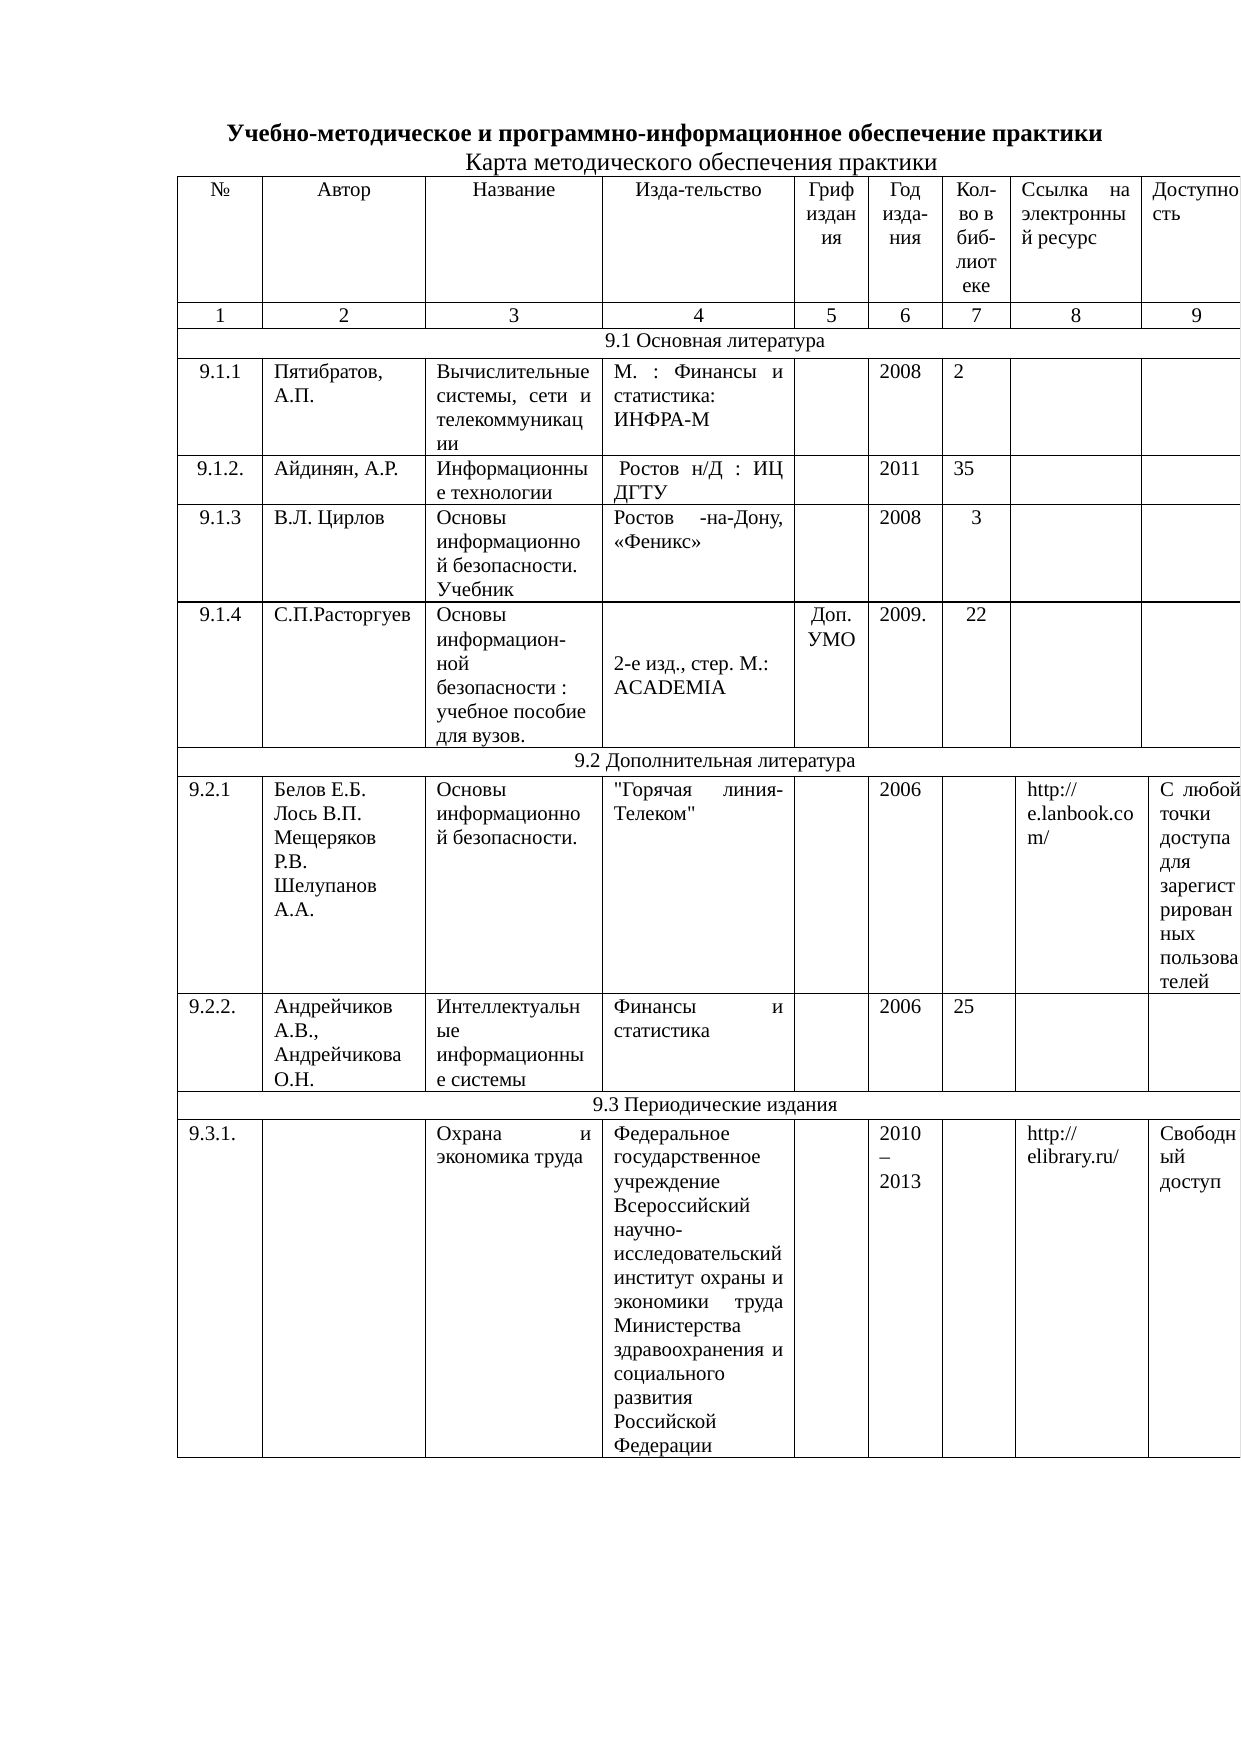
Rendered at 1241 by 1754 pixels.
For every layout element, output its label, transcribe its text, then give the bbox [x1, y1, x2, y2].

table_cell Интеллектуальные информационные системы [426, 994, 602, 1091]
table_header № [178, 177, 262, 302]
table_cell 2006 [869, 994, 942, 1091]
table_cell Федеральное государственное учреждение Всероссийский научно-исследовательский институт охраны и экономики труда Министерства здравоохранения и социального развития Российской Федерации [603, 1120, 794, 1457]
table_cell Вычислительные системы, сети и телекоммуникации [426, 359, 602, 455]
table_cell [795, 359, 868, 455]
table_header Изда-тельство [603, 177, 794, 302]
table_cell 2011 [869, 456, 942, 504]
table_cell 22 [943, 603, 1010, 747]
table_cell 8 [1011, 303, 1141, 327]
table_cell Основы информацион-ной безопасности : учебное пособие для вузов. [426, 603, 602, 747]
table_cell http://e.lanbook.com/ [1016, 777, 1148, 993]
table_cell В.Л. Цирлов [263, 505, 425, 601]
table_cell 9.2.2. [178, 994, 262, 1091]
table_cell 3 [426, 303, 602, 327]
table_cell [263, 1120, 425, 1457]
table_cell 2 [943, 359, 1010, 455]
table_cell 5 [795, 303, 868, 327]
table_cell 9.1.2. [178, 456, 262, 504]
table_cell [1149, 994, 1240, 1091]
table_cell 9.2.1 [178, 777, 262, 993]
table_cell [1011, 505, 1141, 601]
table_cell Охрана и экономика труда [426, 1120, 602, 1457]
table_cell 2 [263, 303, 425, 327]
table_cell Основы информационной безопасности. Учебник [426, 505, 602, 601]
text Учебно-методическое и программно-информационное обеспечение практики [177, 118, 1152, 147]
text Карта методического обеспечения практики [177, 147, 1152, 176]
table_header Кол-во в биб-лиотеке [943, 177, 1010, 302]
table_cell 25 [943, 994, 1015, 1091]
table_cell 2006 [869, 777, 942, 993]
table_cell 6 [869, 303, 942, 327]
table_cell 9.2 Дополнительная литература [178, 748, 1240, 776]
table_cell Ростов н/Д : ИЦ ДГТУ [603, 456, 794, 504]
table_cell 4 [603, 303, 794, 327]
table_cell [795, 1120, 868, 1457]
table_cell Финансы и статистика [603, 994, 794, 1091]
table_cell [1142, 456, 1240, 504]
table_cell 2008 [869, 359, 942, 455]
table_cell 9.3 Периодические издания [178, 1092, 1240, 1119]
table_cell Доп. УМО [795, 603, 868, 747]
table_header Гриф издания [795, 177, 868, 302]
table_cell [1011, 456, 1141, 504]
table_header Год изда-ния [869, 177, 942, 302]
table_cell [943, 777, 1015, 993]
table_cell [795, 505, 868, 601]
table_cell 9.1.4 [178, 603, 262, 747]
table_cell 7 [943, 303, 1010, 327]
table_cell "Горячая линия-Телеком" [603, 777, 794, 993]
table_header Название [426, 177, 602, 302]
table_cell [1142, 359, 1240, 455]
table_cell 9.1.3 [178, 505, 262, 601]
table_cell [795, 994, 868, 1091]
table_cell Свободный доступ [1149, 1120, 1240, 1457]
table_cell Основы информационной безопасности. [426, 777, 602, 993]
table_cell [795, 456, 868, 504]
table_cell 2-е изд., стер. М.: ACADEMIA [603, 603, 794, 747]
table_cell [1011, 359, 1141, 455]
table_cell [1016, 994, 1148, 1091]
table_cell 9.3.1. [178, 1120, 262, 1457]
table_cell С любой точки доступа для зарегистрированных пользователей [1149, 777, 1240, 993]
table_header Ссылка на электронный ресурс [1011, 177, 1141, 302]
table_header Автор [263, 177, 425, 302]
table_cell 3 [943, 505, 1010, 601]
table_cell Белов Е.Б. Лось В.П. Мещеряков Р.В. Шелупанов А.А. [263, 777, 425, 993]
table_cell 2009. [869, 603, 942, 747]
table_cell 9.1.1 [178, 359, 262, 455]
table_cell Пятибратов, А.П. [263, 359, 425, 455]
table_cell http://elibrary.ru/ [1016, 1120, 1148, 1457]
table_cell С.П.Расторгуев [263, 603, 425, 747]
table_cell 2010 – 2013 [869, 1120, 942, 1457]
table_cell Информационные технологии [426, 456, 602, 504]
table_cell 9.1 Основная литература [178, 329, 1240, 358]
table_header Доступность [1142, 177, 1240, 302]
table_cell [1142, 505, 1240, 601]
table_cell 35 [943, 456, 1010, 504]
table_cell 2008 [869, 505, 942, 601]
table_cell [1142, 603, 1240, 747]
table_cell Айдинян, А.Р. [263, 456, 425, 504]
table_cell 1 [178, 303, 262, 327]
table_cell 9 [1142, 303, 1240, 327]
table_cell М. : Финансы и статистика: ИНФРА-М [603, 359, 794, 455]
table_cell Ростов -на-Дону, «Феникс» [603, 505, 794, 601]
table_cell Андрейчиков А.В., Андрейчикова О.Н. [263, 994, 425, 1091]
table_cell [1011, 603, 1141, 747]
table_cell [795, 777, 868, 993]
table_cell [943, 1120, 1015, 1457]
